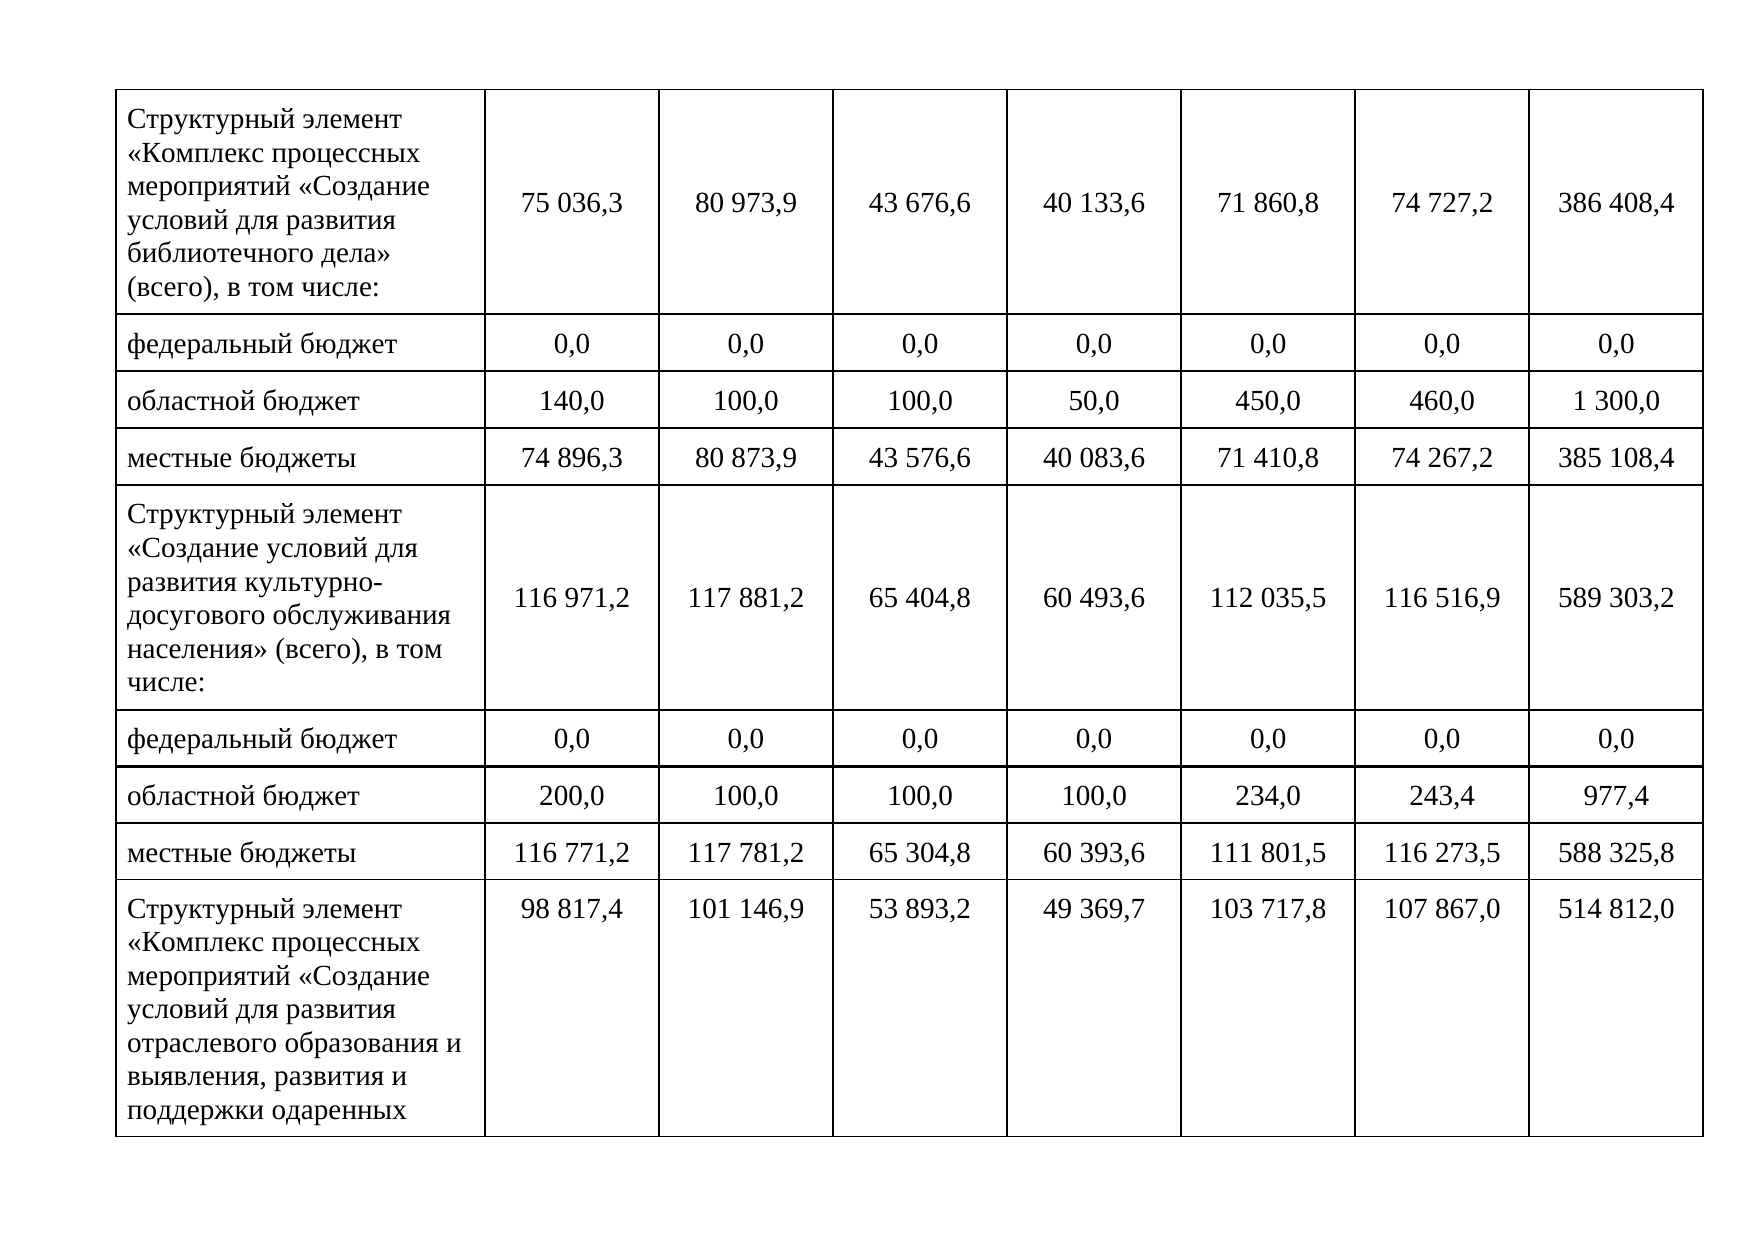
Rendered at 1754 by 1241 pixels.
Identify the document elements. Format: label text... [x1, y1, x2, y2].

table_cell 74 267,2 [1356, 429, 1528, 484]
table_cell Структурный элемент «Комплекс процессных мероприятий «Создание условий для развития библиотечного дела» (всего), в том числе: [117, 90, 484, 313]
table_cell 98 817,4 [486, 880, 658, 1136]
table_cell 100,0 [660, 372, 832, 427]
table_cell 200,0 [486, 768, 658, 822]
table_cell 0,0 [1356, 315, 1528, 370]
table_cell 65 304,8 [834, 824, 1006, 879]
table_cell 60 493,6 [1008, 486, 1180, 708]
table_cell 0,0 [1182, 315, 1354, 370]
table_cell местные бюджеты [117, 824, 484, 879]
table_cell 117 881,2 [660, 486, 832, 708]
table_cell 460,0 [1356, 372, 1528, 427]
table_cell 100,0 [660, 768, 832, 822]
table_cell 0,0 [1530, 315, 1702, 370]
table_cell 589 303,2 [1530, 486, 1702, 708]
table_cell 116 971,2 [486, 486, 658, 708]
table_cell 0,0 [486, 711, 658, 765]
table_cell 60 393,6 [1008, 824, 1180, 879]
table_cell 100,0 [834, 768, 1006, 822]
table_cell 234,0 [1182, 768, 1354, 822]
table_cell 100,0 [1008, 768, 1180, 822]
table_cell 243,4 [1356, 768, 1528, 822]
table_cell 40 083,6 [1008, 429, 1180, 484]
table_cell 49 369,7 [1008, 880, 1180, 1136]
table_cell 116 273,5 [1356, 824, 1528, 879]
table_cell 112 035,5 [1182, 486, 1354, 708]
table_cell 140,0 [486, 372, 658, 427]
table_cell федеральный бюджет [117, 711, 484, 765]
table_cell 71 410,8 [1182, 429, 1354, 484]
table_cell 0,0 [1008, 315, 1180, 370]
table_cell 80 973,9 [660, 90, 832, 313]
table_cell 111 801,5 [1182, 824, 1354, 879]
table_cell 107 867,0 [1356, 880, 1528, 1136]
table_cell 53 893,2 [834, 880, 1006, 1136]
table_cell 74 896,3 [486, 429, 658, 484]
table_cell 116 516,9 [1356, 486, 1528, 708]
table_cell 71 860,8 [1182, 90, 1354, 313]
table_cell 450,0 [1182, 372, 1354, 427]
table_cell 1 300,0 [1530, 372, 1702, 427]
table_cell 0,0 [486, 315, 658, 370]
table_cell 40 133,6 [1008, 90, 1180, 313]
table_cell 514 812,0 [1530, 880, 1702, 1136]
table_cell 43 676,6 [834, 90, 1006, 313]
table_cell 80 873,9 [660, 429, 832, 484]
table_cell Структурный элемент «Создание условий для развития культурно-досугового обслуживания населения» (всего), в том числе: [117, 486, 484, 708]
table_cell 0,0 [660, 315, 832, 370]
table_cell 117 781,2 [660, 824, 832, 879]
table_cell 386 408,4 [1530, 90, 1702, 313]
table_cell 0,0 [1530, 711, 1702, 765]
table_cell 588 325,8 [1530, 824, 1702, 879]
table_cell 385 108,4 [1530, 429, 1702, 484]
table_cell 116 771,2 [486, 824, 658, 879]
table_cell 0,0 [834, 315, 1006, 370]
table_cell 43 576,6 [834, 429, 1006, 484]
table_cell 0,0 [1008, 711, 1180, 765]
table_cell 977,4 [1530, 768, 1702, 822]
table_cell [117, 880, 484, 1136]
table_cell 75 036,3 [486, 90, 658, 313]
table_cell 101 146,9 [660, 880, 832, 1136]
table_cell 0,0 [1356, 711, 1528, 765]
table_cell 100,0 [834, 372, 1006, 427]
table_cell 0,0 [834, 711, 1006, 765]
table_cell областной бюджет [117, 768, 484, 822]
table_cell 74 727,2 [1356, 90, 1528, 313]
table_cell 103 717,8 [1182, 880, 1354, 1136]
table_cell местные бюджеты [117, 429, 484, 484]
table_cell 50,0 [1008, 372, 1180, 427]
table_cell 0,0 [1182, 711, 1354, 765]
table_cell 0,0 [660, 711, 832, 765]
table_cell 65 404,8 [834, 486, 1006, 708]
table_cell областной бюджет [117, 372, 484, 427]
table_cell федеральный бюджет [117, 315, 484, 370]
